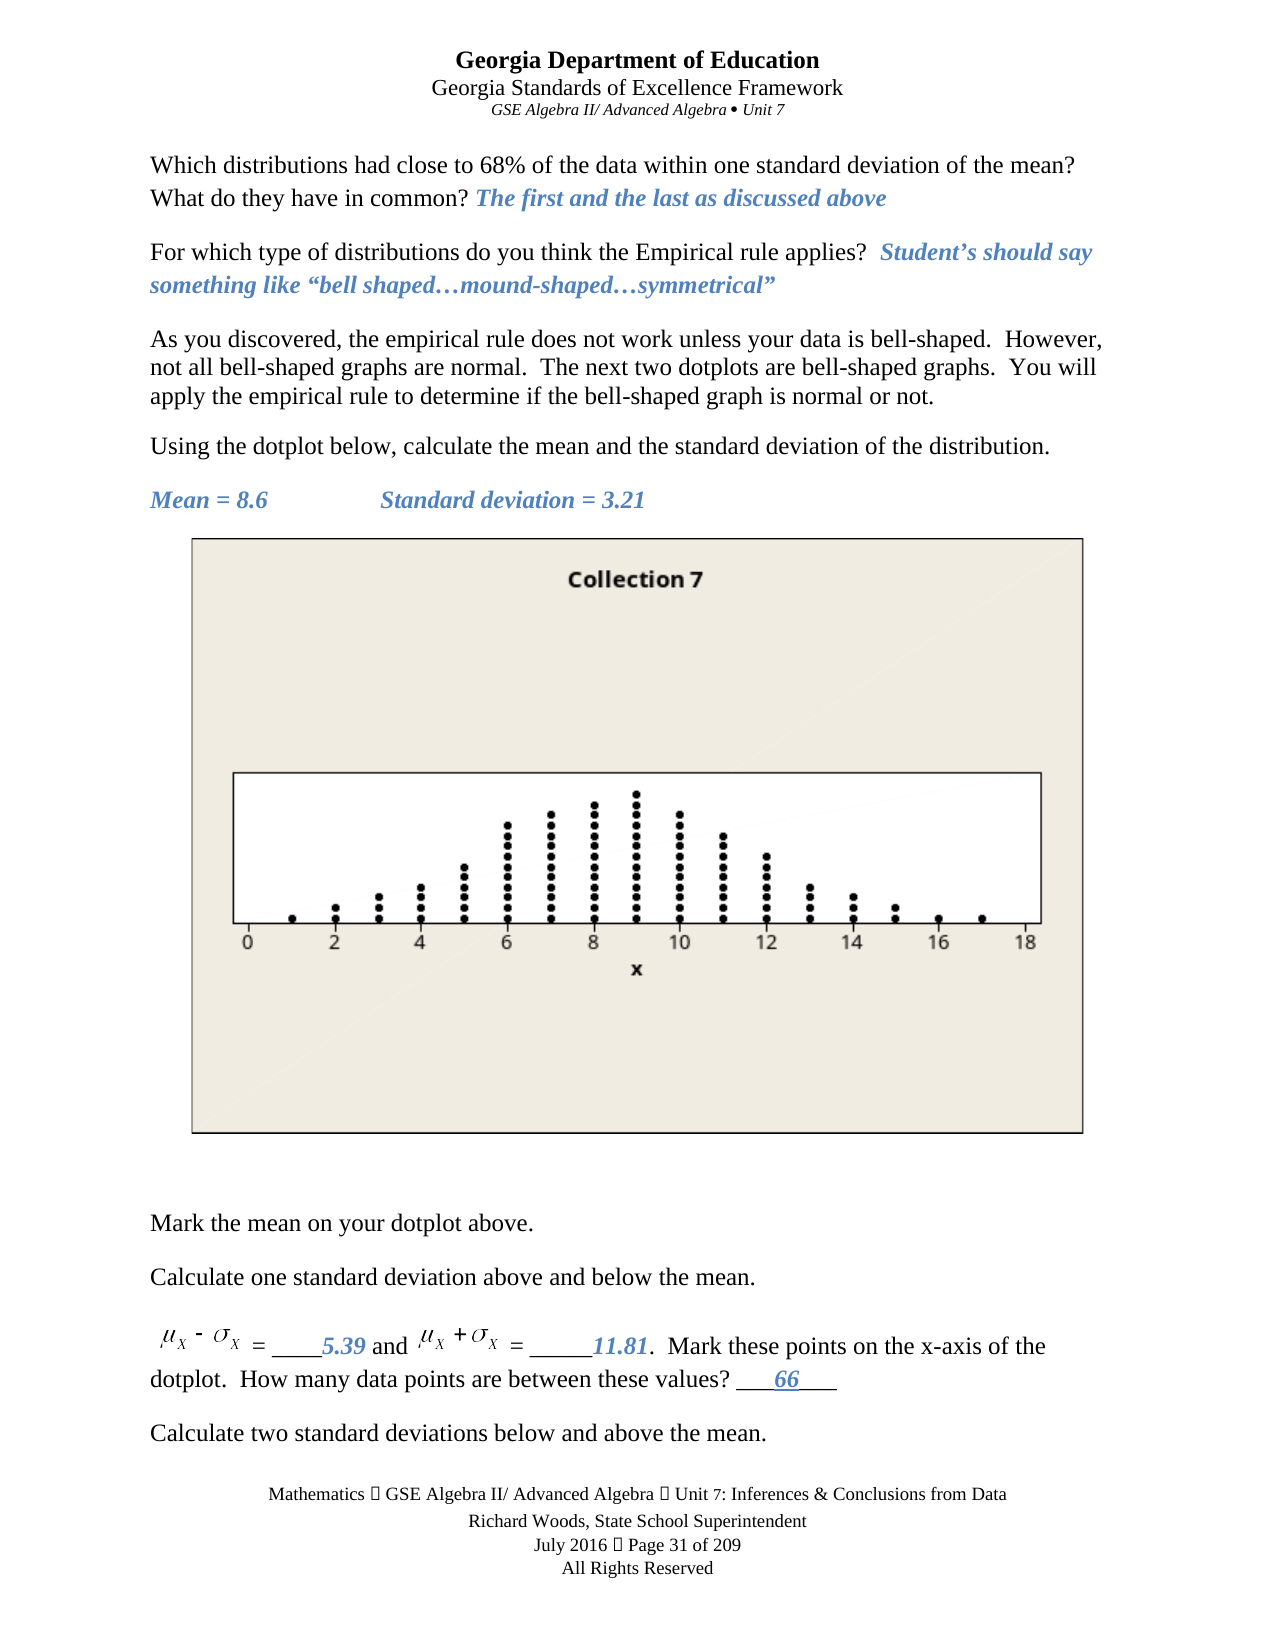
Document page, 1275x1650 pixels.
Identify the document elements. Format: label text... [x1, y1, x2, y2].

text For which type of distributions do you think the Empirical rule applies? Student’s should say something like “bell shaped…mound-shaped…symmetrical” [150, 237, 1125, 299]
text Which distributions had close to 68% of the data within one standard deviation of the mean? What do they have in common? The first and the last as discussed above [150, 150, 1125, 212]
text = ____5.39 and = _____11.81. Mark these points on the x-axis of the dotplot. How many data points are between these values? ___66___ [150, 1316, 1125, 1393]
text As you discovered, the empirical rule does not work unless your data is bell-shaped. However, not all bell-shaped graphs are normal. The next two dotplots are bell-shaped graphs. You will apply the empirical rule to determine if the bell-shaped graph is normal or not. [150, 324, 1125, 410]
text Calculate one standard deviation above and below the mean. [150, 1262, 1125, 1291]
text Calculate two standard deviations below and above the mean. [150, 1418, 1125, 1447]
text Mark the mean on your dotplot above. [150, 1208, 1125, 1237]
text Mean = 8.6 Standard deviation = 3.21 [150, 485, 1125, 513]
text Using the dotplot below, calculate the mean and the standard deviation of the distribution. [150, 431, 1125, 459]
